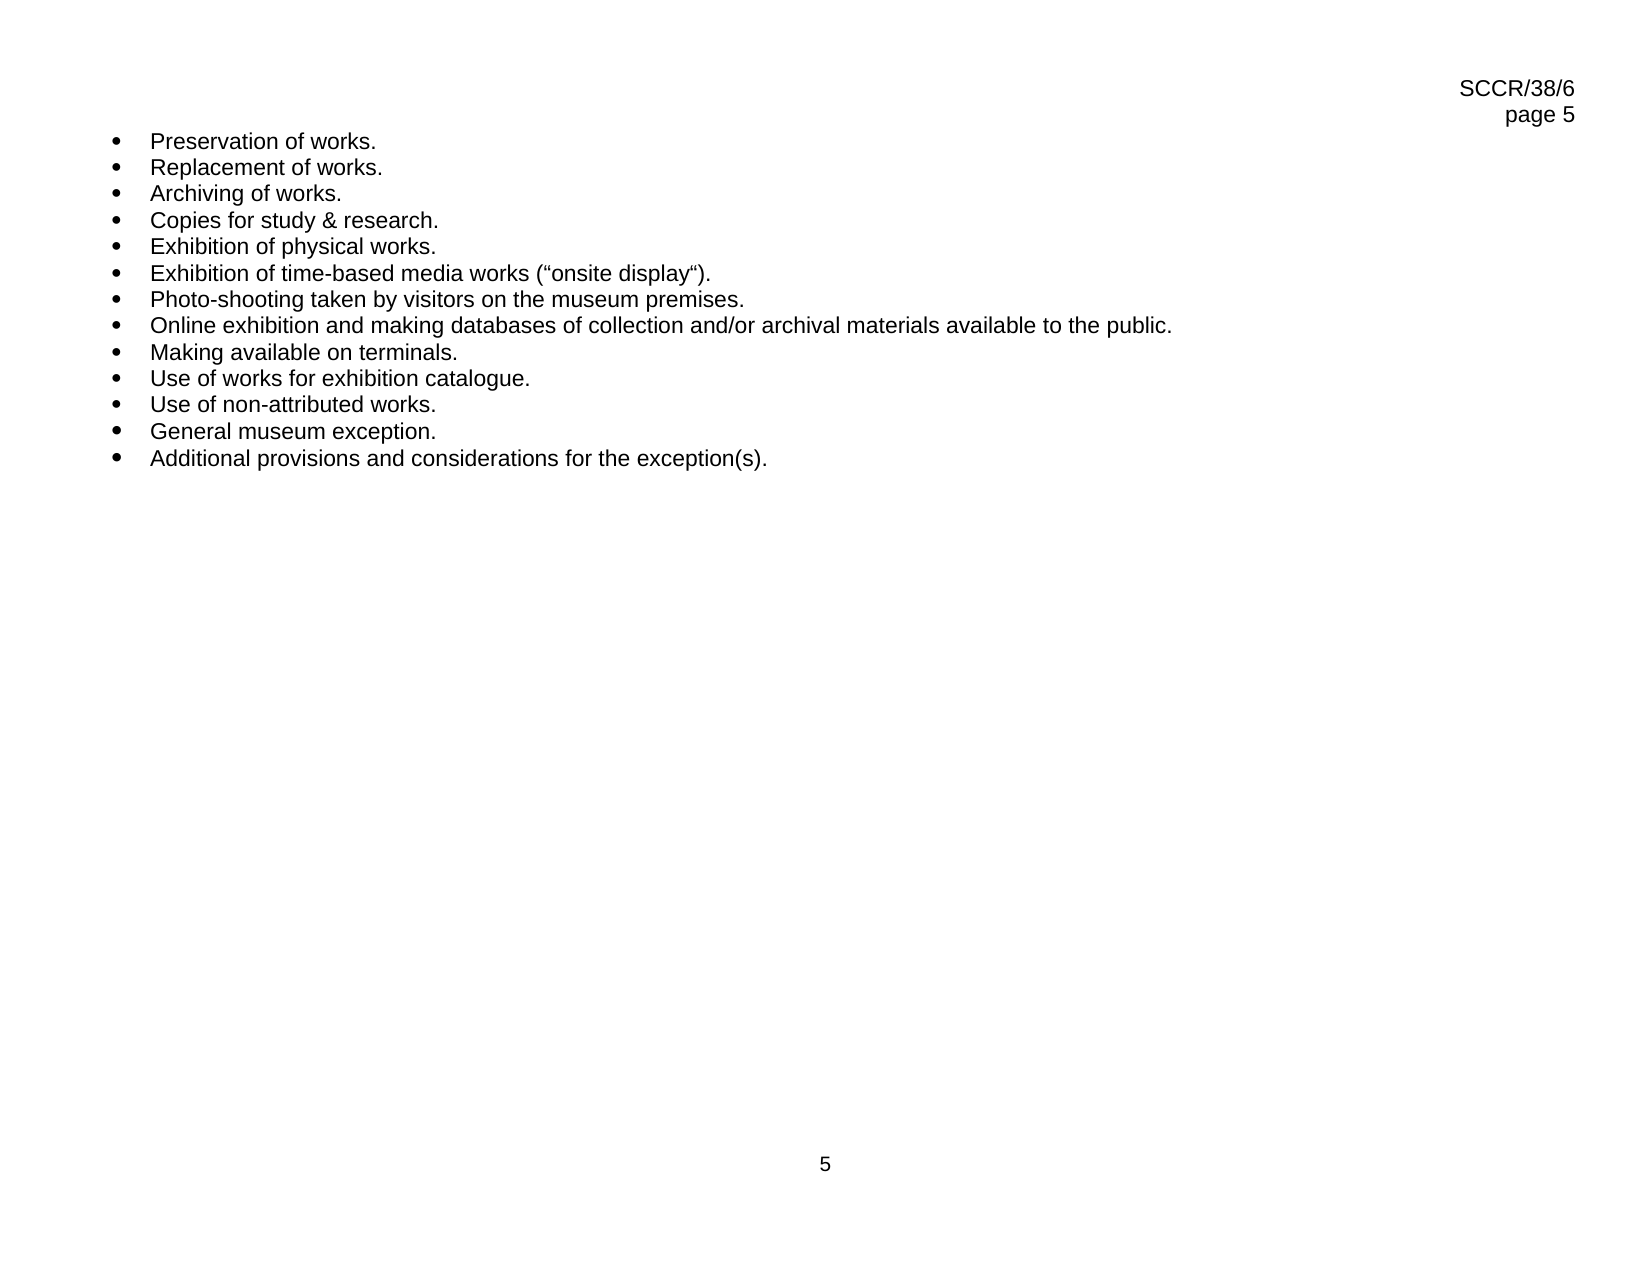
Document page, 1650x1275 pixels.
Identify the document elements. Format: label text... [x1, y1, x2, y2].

list Copies for study & research. [112, 207, 1575, 233]
list Replacement of works. [112, 154, 1575, 180]
list Exhibition of physical works. [112, 233, 1575, 259]
list Preservation of works. [112, 128, 1575, 154]
list Exhibition of time-based media works (“onsite display“). [112, 259, 1575, 286]
list General museum exception. [112, 418, 1575, 444]
list Additional provisions and considerations for the exception(s). [112, 444, 1575, 471]
list Use of non-attributed works. [112, 391, 1575, 418]
list Online exhibition and making databases of collection and/or archival materials available to the public. [112, 312, 1575, 338]
list Making available on terminals. [112, 338, 1575, 365]
list Archiving of works. [112, 180, 1575, 207]
list Photo-shooting taken by visitors on the museum premises. [112, 286, 1575, 312]
list Use of works for exhibition catalogue. [112, 365, 1575, 391]
